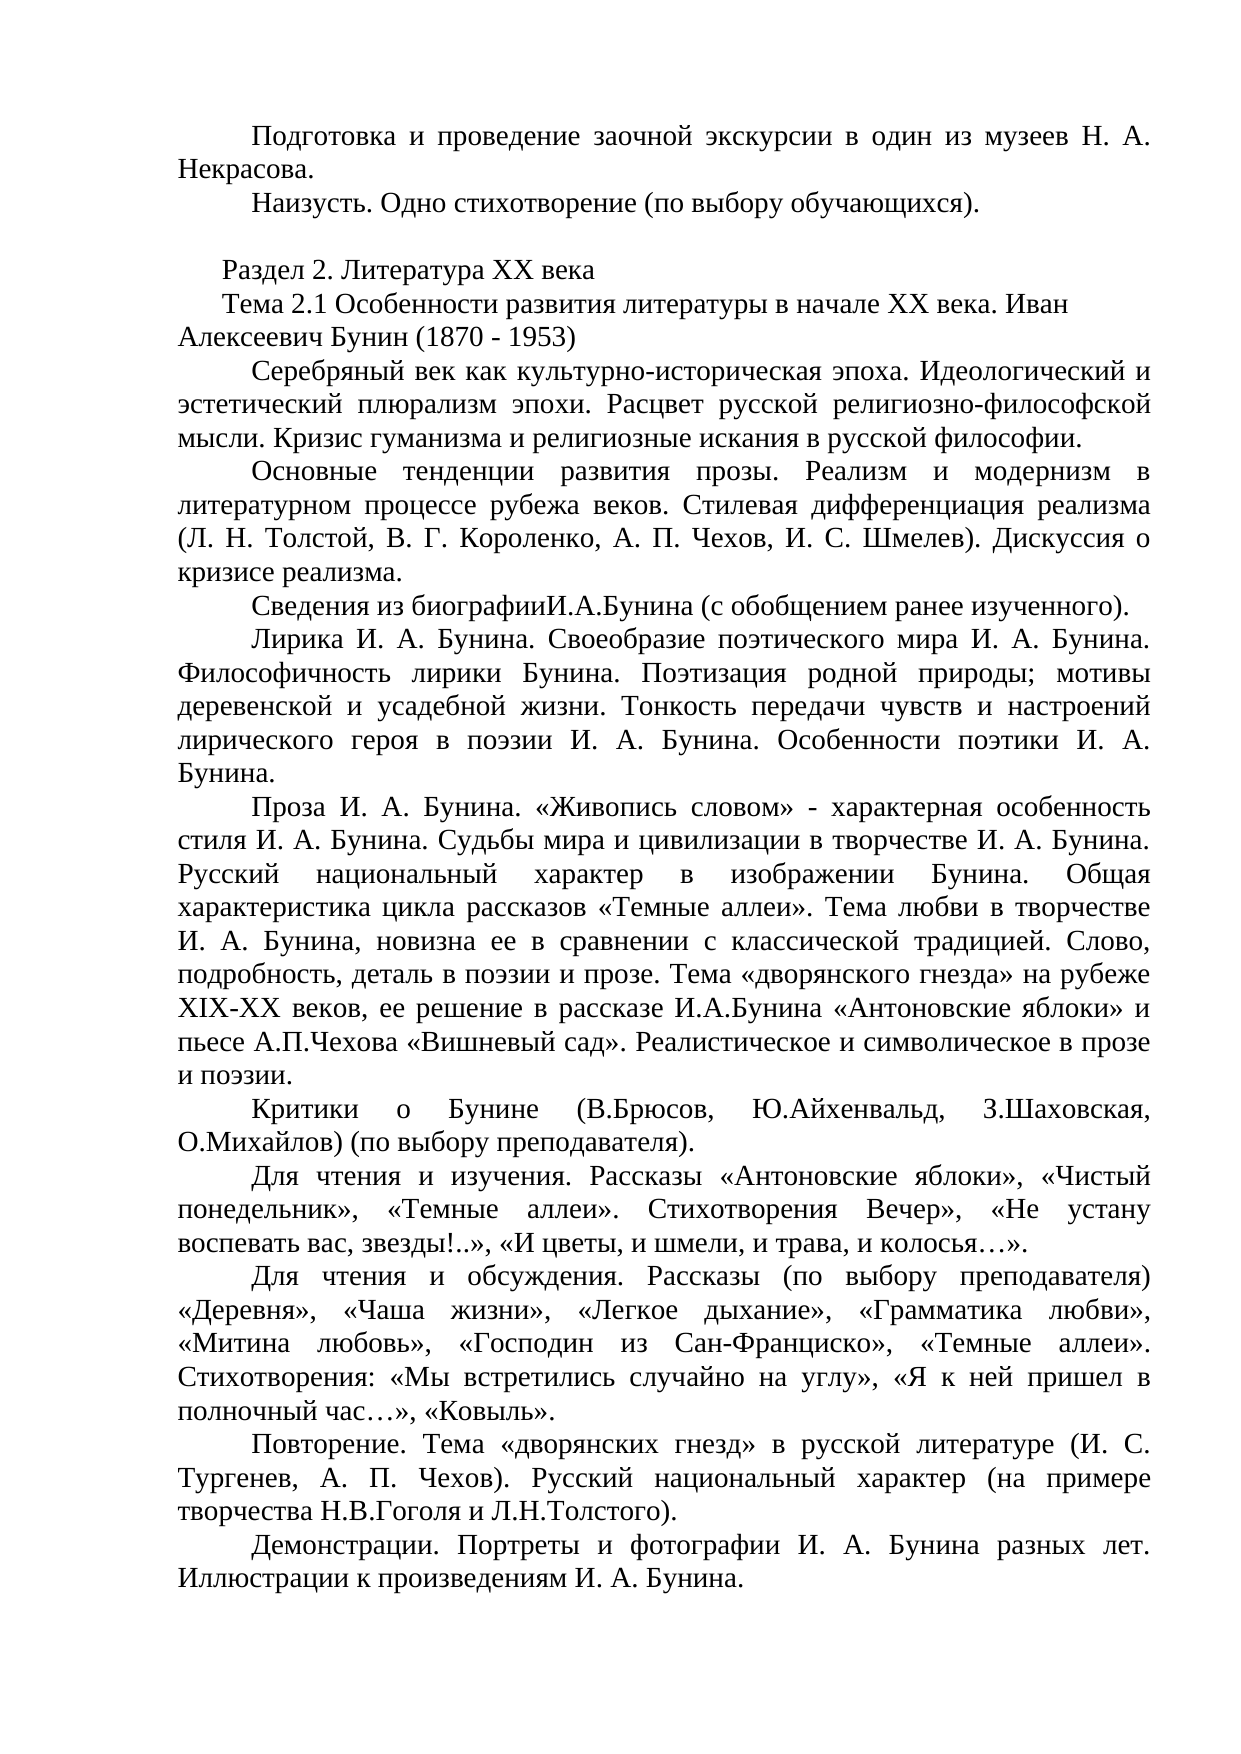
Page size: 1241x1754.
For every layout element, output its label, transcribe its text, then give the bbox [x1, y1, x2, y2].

text Лирика И. А. Бунина. Своеобразие поэтического мира И. А. Бунина. Философичность лирики Бунина. Поэтизация родной природы; мотивы деревенской и усадебной жизни. Тонкость передачи чувств и настроений лирического героя в поэзии И. А. Бунина. Особенности поэтики И. А. Бунина. [177, 621, 1152, 789]
text Критики о Бунине (В.Брюсов, Ю.Айхенвальд, З.Шаховская, О.Михайлов) (по выбору преподавателя). [177, 1091, 1152, 1158]
text Сведения из биографииИ.А.Бунина (с обобщением ранее изученного). [177, 588, 1152, 621]
text Основные тенденции развития прозы. Реализм и модернизм в литературном процессе рубежа веков. Стилевая дифференциация реализма (Л. Н. Толстой, В. Г. Короленко, А. П. Чехов, И. С. Шмелев). Дискуссия о кризисе реализма. [177, 453, 1152, 588]
text Тема 2.1 Особенности развития литературы в начале XX века. Иван Алексеевич Бунин (1870 - 1953) [177, 286, 1152, 353]
text Подготовка и проведение заочной экскурсии в один из музеев Н. А. Некрасова. [177, 118, 1152, 185]
text Серебряный век как культурно-историческая эпоха. Идеологический и эстетический плюрализм эпохи. Расцвет русской религиозно-философской мысли. Кризис гуманизма и религиозные искания в русской философии. [177, 353, 1152, 453]
text Демонстрации. Портреты и фотографии И. А. Бунина разных лет. Иллюстрации к произведениям И. А. Бунина. [177, 1527, 1152, 1594]
text Для чтения и обсуждения. Рассказы (по выбору преподавателя) «Деревня», «Чаша жизни», «Легкое дыхание», «Грамматика любви», «Митина любовь», «Господин из Сан-Франциско», «Темные аллеи». Стихотворения: «Мы встретились случайно на углу», «Я к ней пришел в полночный час…», «Ковыль». [177, 1258, 1152, 1426]
text Для чтения и изучения. Рассказы «Антоновские яблоки», «Чистый понедельник», «Темные аллеи». Стихотворения Вечер», «Не устану воспевать вас, звезды!..», «И цветы, и шмели, и трава, и колосья…». [177, 1158, 1152, 1258]
text Проза И. А. Бунина. «Живопись словом» - характерная особенность стиля И. А. Бунина. Судьбы мира и цивилизации в творчестве И. А. Бунина. Русский национальный характер в изображении Бунина. Общая характеристика цикла рассказов «Темные аллеи». Тема любви в творчестве И. А. Бунина, новизна ее в сравнении с классической традицией. Слово, подробность, деталь в поэзии и прозе. Тема «дворянского гнезда» на рубеже XIX-XX веков, ее решение в рассказе И.А.Бунина «Антоновские яблоки» и пьесе А.П.Чехова «Вишневый сад». Реалистическое и символическое в прозе и поэзии. [177, 789, 1152, 1091]
text Раздел 2. Литература ХХ века [177, 252, 1152, 286]
text Повторение. Тема «дворянских гнезд» в русской литературе (И. С. Тургенев, А. П. Чехов). Русский национальный характер (на примере творчества Н.В.Гоголя и Л.Н.Толстого). [177, 1426, 1152, 1527]
text Наизусть. Одно стихотворение (по выбору обучающихся). [177, 185, 1152, 219]
